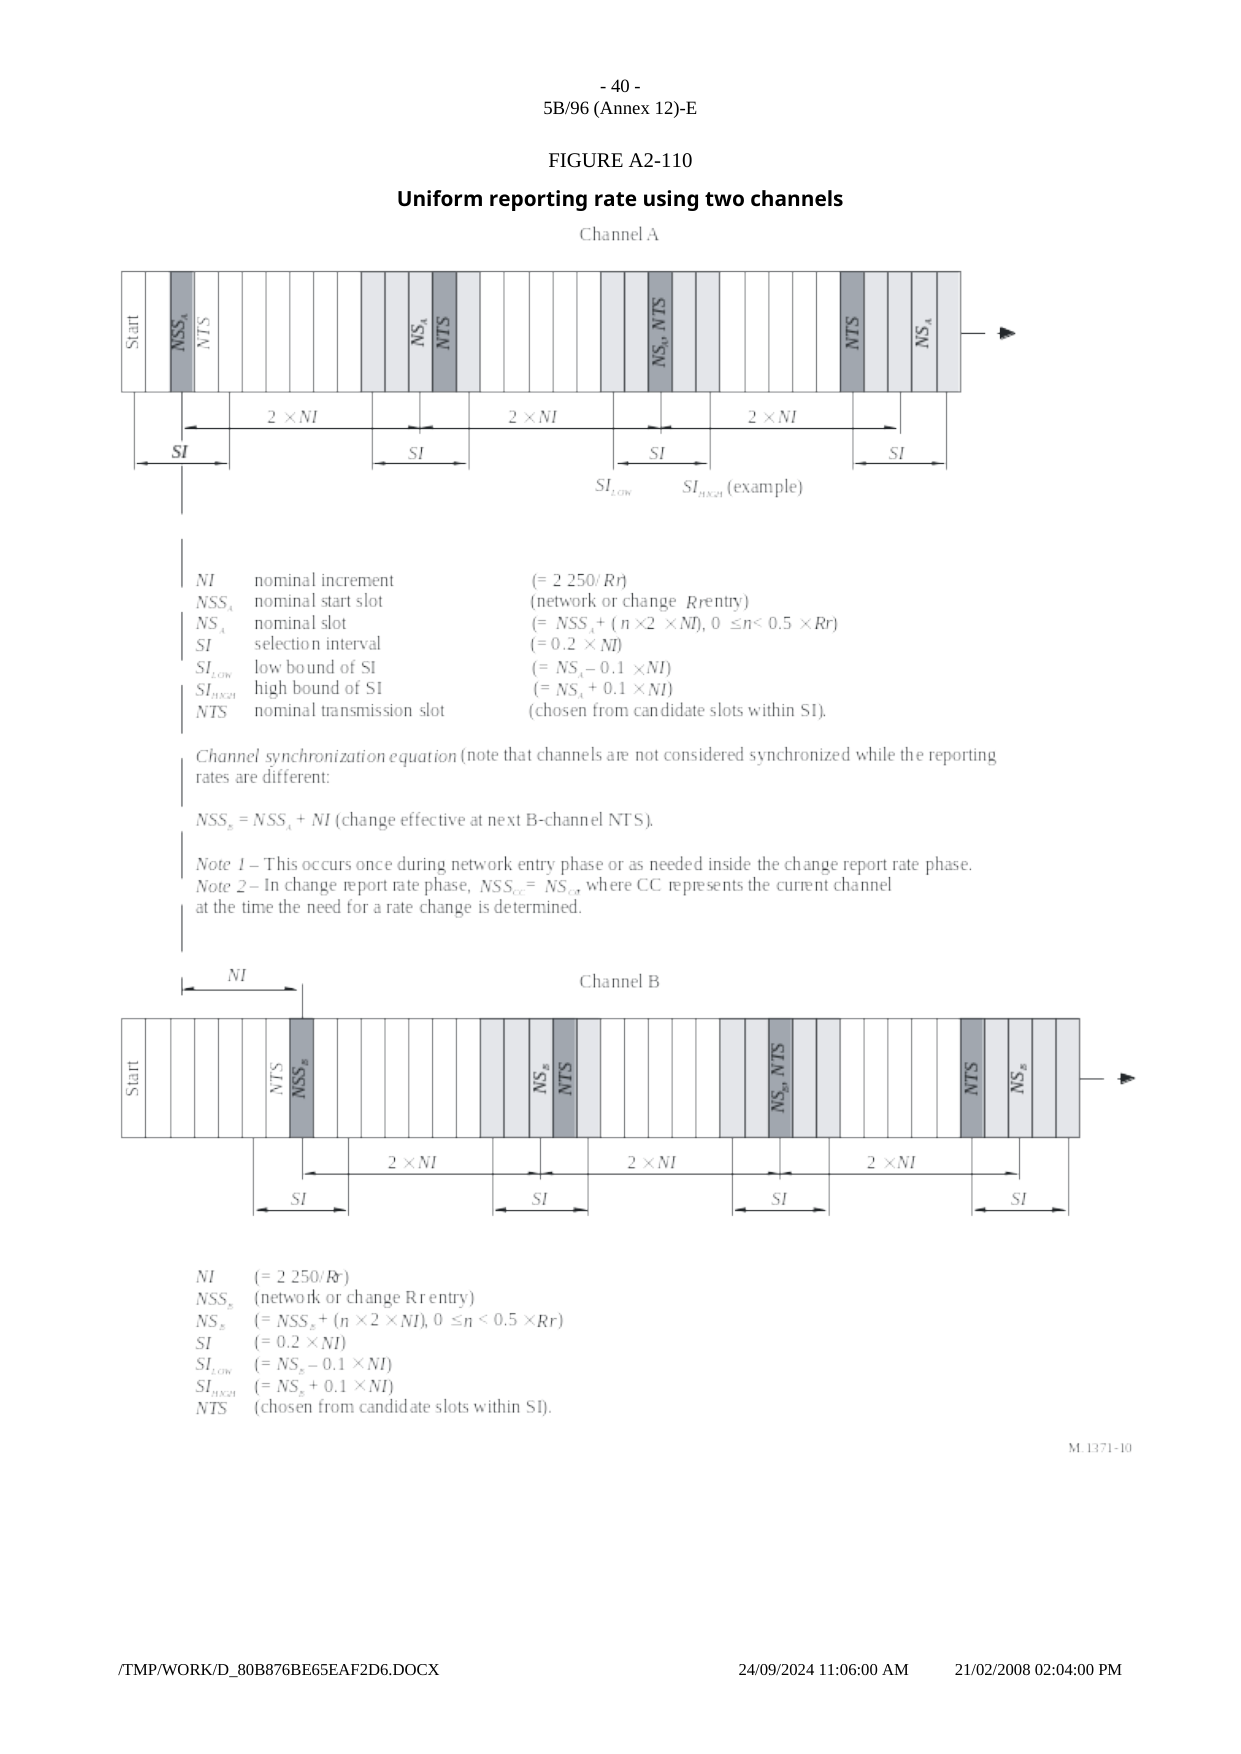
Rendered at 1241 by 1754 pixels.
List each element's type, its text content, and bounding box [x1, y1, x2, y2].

text Uniform reporting rate using two channels [118, 184, 1122, 213]
text figure 1 [118, 148, 1122, 172]
